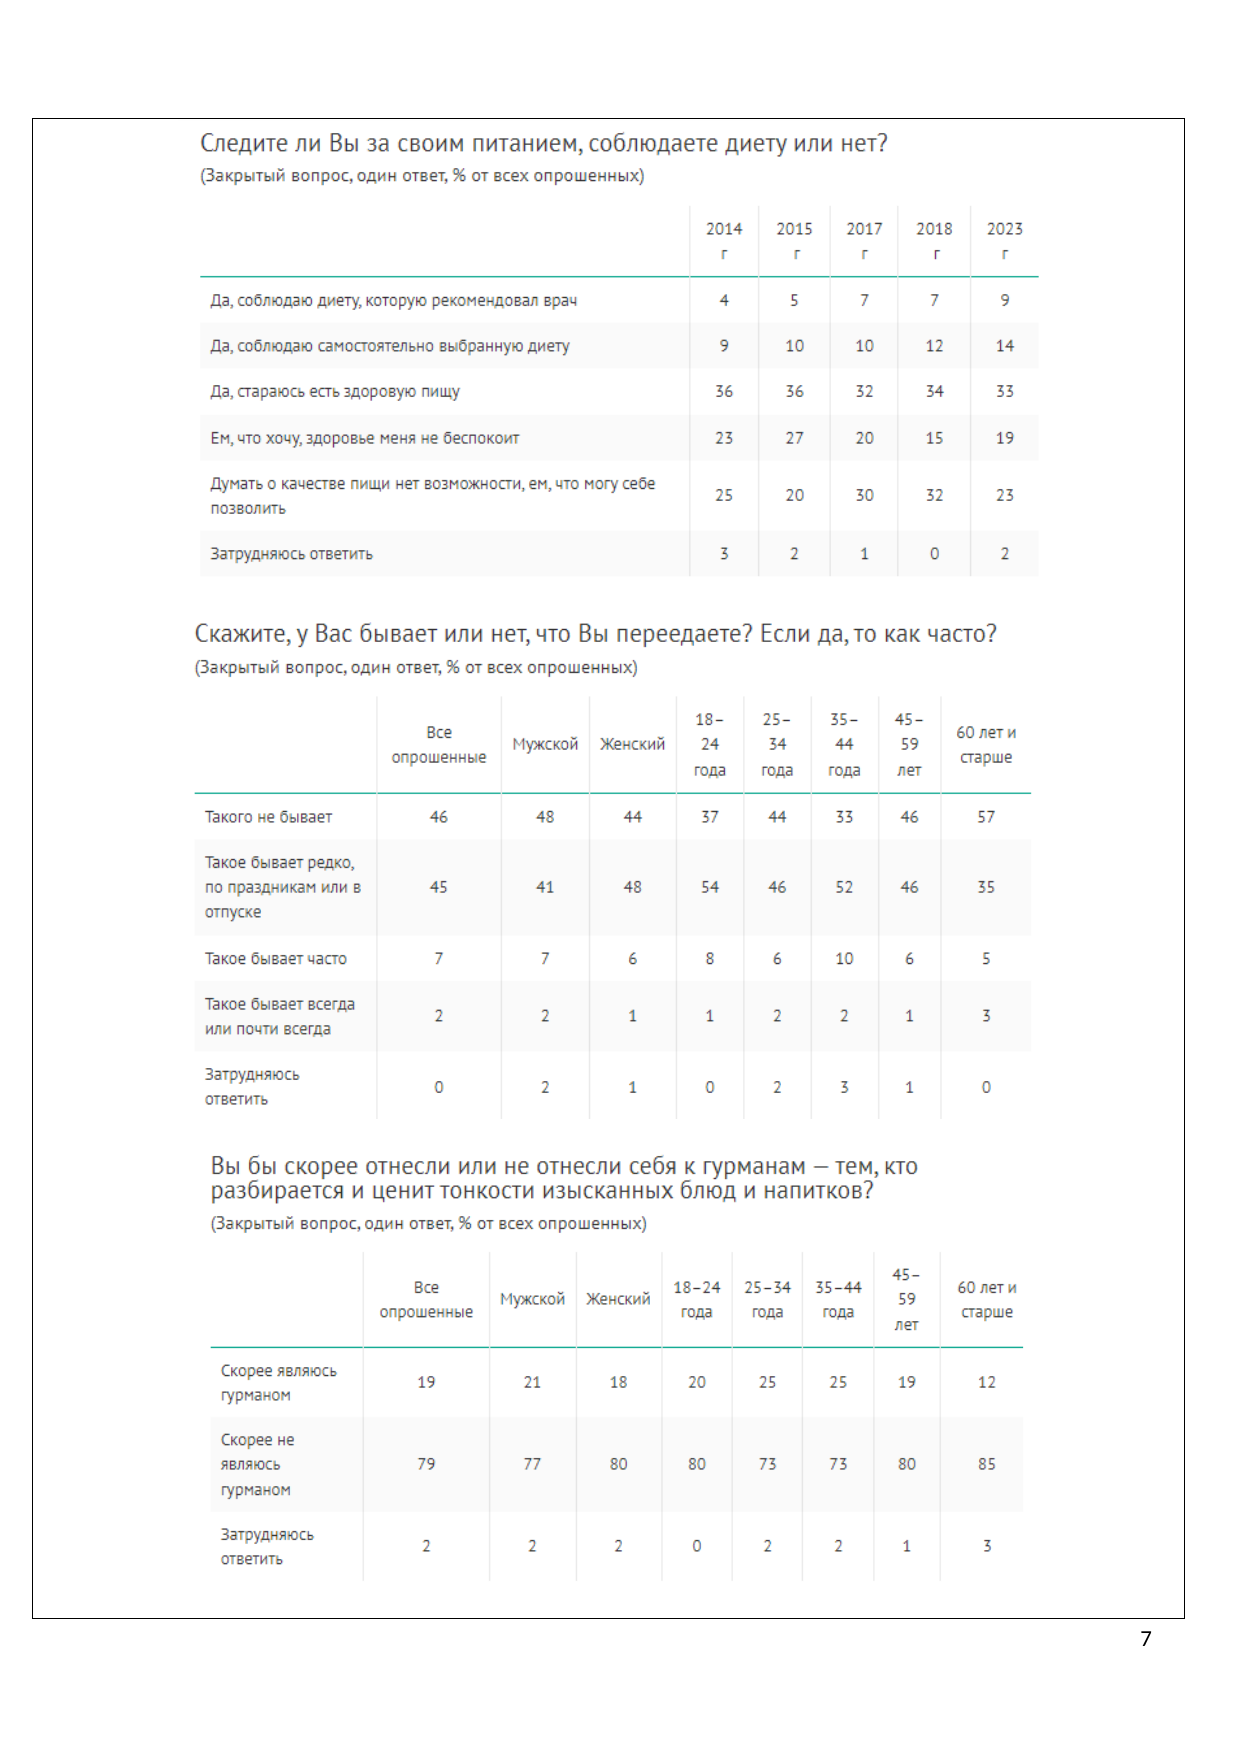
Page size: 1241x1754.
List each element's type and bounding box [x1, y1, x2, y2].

picture [177, 119, 1039, 588]
picture [178, 616, 1039, 1119]
picture [193, 1147, 1024, 1590]
table_cell [33, 119, 1184, 1618]
